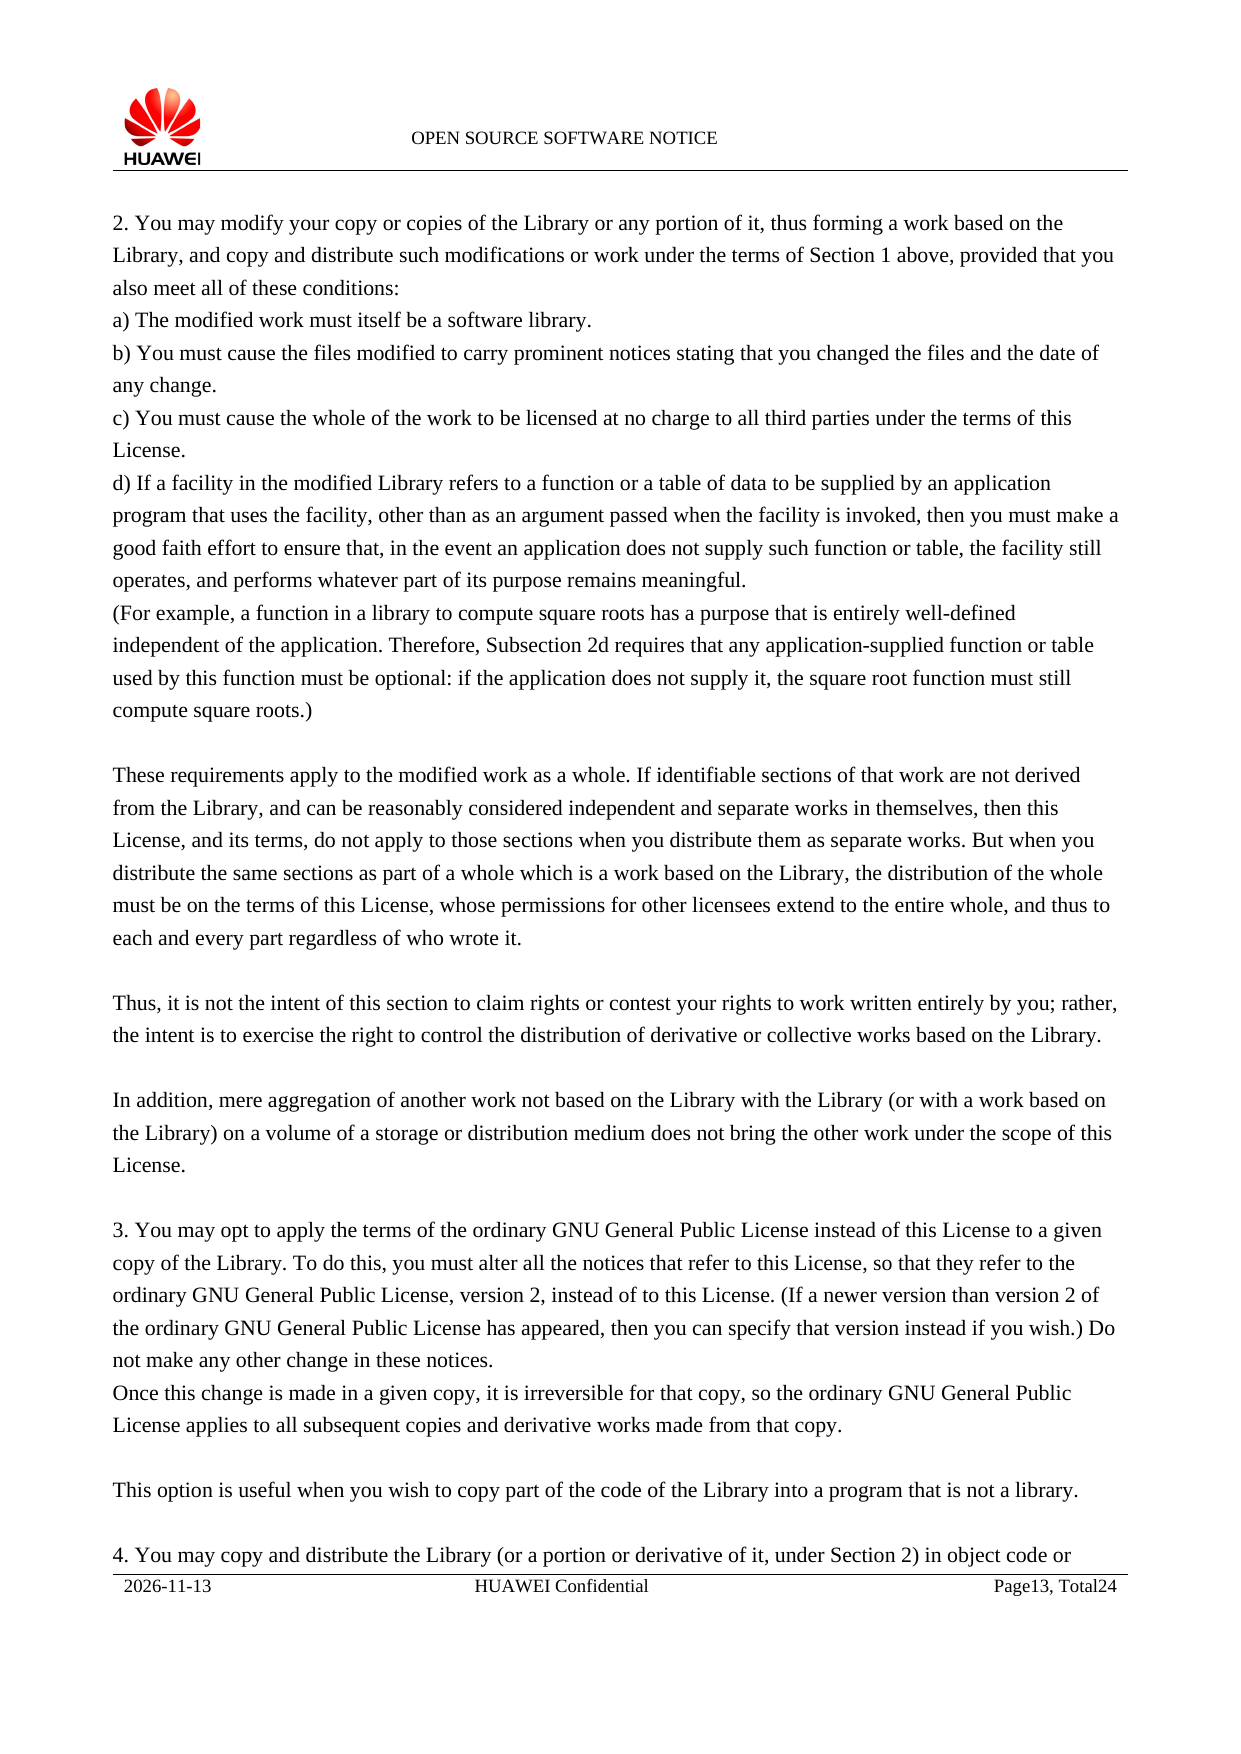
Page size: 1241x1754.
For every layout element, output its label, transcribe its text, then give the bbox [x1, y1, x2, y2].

text 3. You may opt to apply the terms of the ordinary GNU General Public License instead of this License to a given copy of the Library. To do this, you must alter all the notices that refer to this License, so that they refer to the ordinary GNU General Public License, version 2, instead of to this License. (If a newer version than version 2 of the ordinary GNU General Public License has appeared, then you can specify that version instead if you wish.) Do not make any other change in these notices. [112, 1214, 1128, 1376]
picture [124, 88, 201, 165]
text Once this change is made in a given copy, it is irreversible for that copy, so the ordinary GNU General Public License applies to all subsequent copies and derivative works made from that copy. [112, 1376, 1128, 1441]
text d) If a facility in the modified Library refers to a function or a table of data to be supplied by an application program that uses the facility, other than as an argument passed when the facility is invoked, then you must make a good faith effort to ensure that, in the event an application does not supply such function or table, the facility still operates, and performs whatever part of its purpose remains meaningful. [112, 466, 1128, 596]
text 2. You may modify your copy or copies of the Library or any portion of it, thus forming a work based on the Library, and copy and distribute such modifications or work under the terms of Section 1 above, provided that you also meet all of these conditions: [112, 206, 1128, 304]
text In addition, mere aggregation of another work not based on the Library with the Library (or with a work based on the Library) on a volume of a storage or distribution medium does not bring the other work under the scope of this License. [112, 1084, 1128, 1181]
text a) The modified work must itself be a software library. [112, 304, 1128, 336]
text This option is useful when you wish to copy part of the code of the Library into a program that is not a library. [112, 1474, 1128, 1506]
text Thus, it is not the intent of this section to claim rights or contest your rights to work written entirely by you; rather, the intent is to exercise the right to control the distribution of derivative or collective works based on the Library. [112, 986, 1128, 1051]
text These requirements apply to the modified work as a whole. If identifiable sections of that work are not derived from the Library, and can be reasonably considered independent and separate works in themselves, then this License, and its terms, do not apply to those sections when you distribute them as separate works. But when you distribute the same sections as part of a whole which is a work based on the Library, the distribution of the whole must be on the terms of this License, whose permissions for other licensees extend to the entire whole, and thus to each and every part regardless of who wrote it. [112, 759, 1128, 954]
text c) You must cause the whole of the work to be licensed at no charge to all third parties under the terms of this License. [112, 401, 1128, 466]
text b) You must cause the files modified to carry prominent notices stating that you changed the files and the date of any change. [112, 336, 1128, 401]
text (For example, a function in a library to compute square roots has a purpose that is entirely well-defined independent of the application. Therefore, Subsection 2d requires that any application-supplied function or table used by this function must be optional: if the application does not supply it, the square root function must still compute square roots.) [112, 596, 1128, 726]
